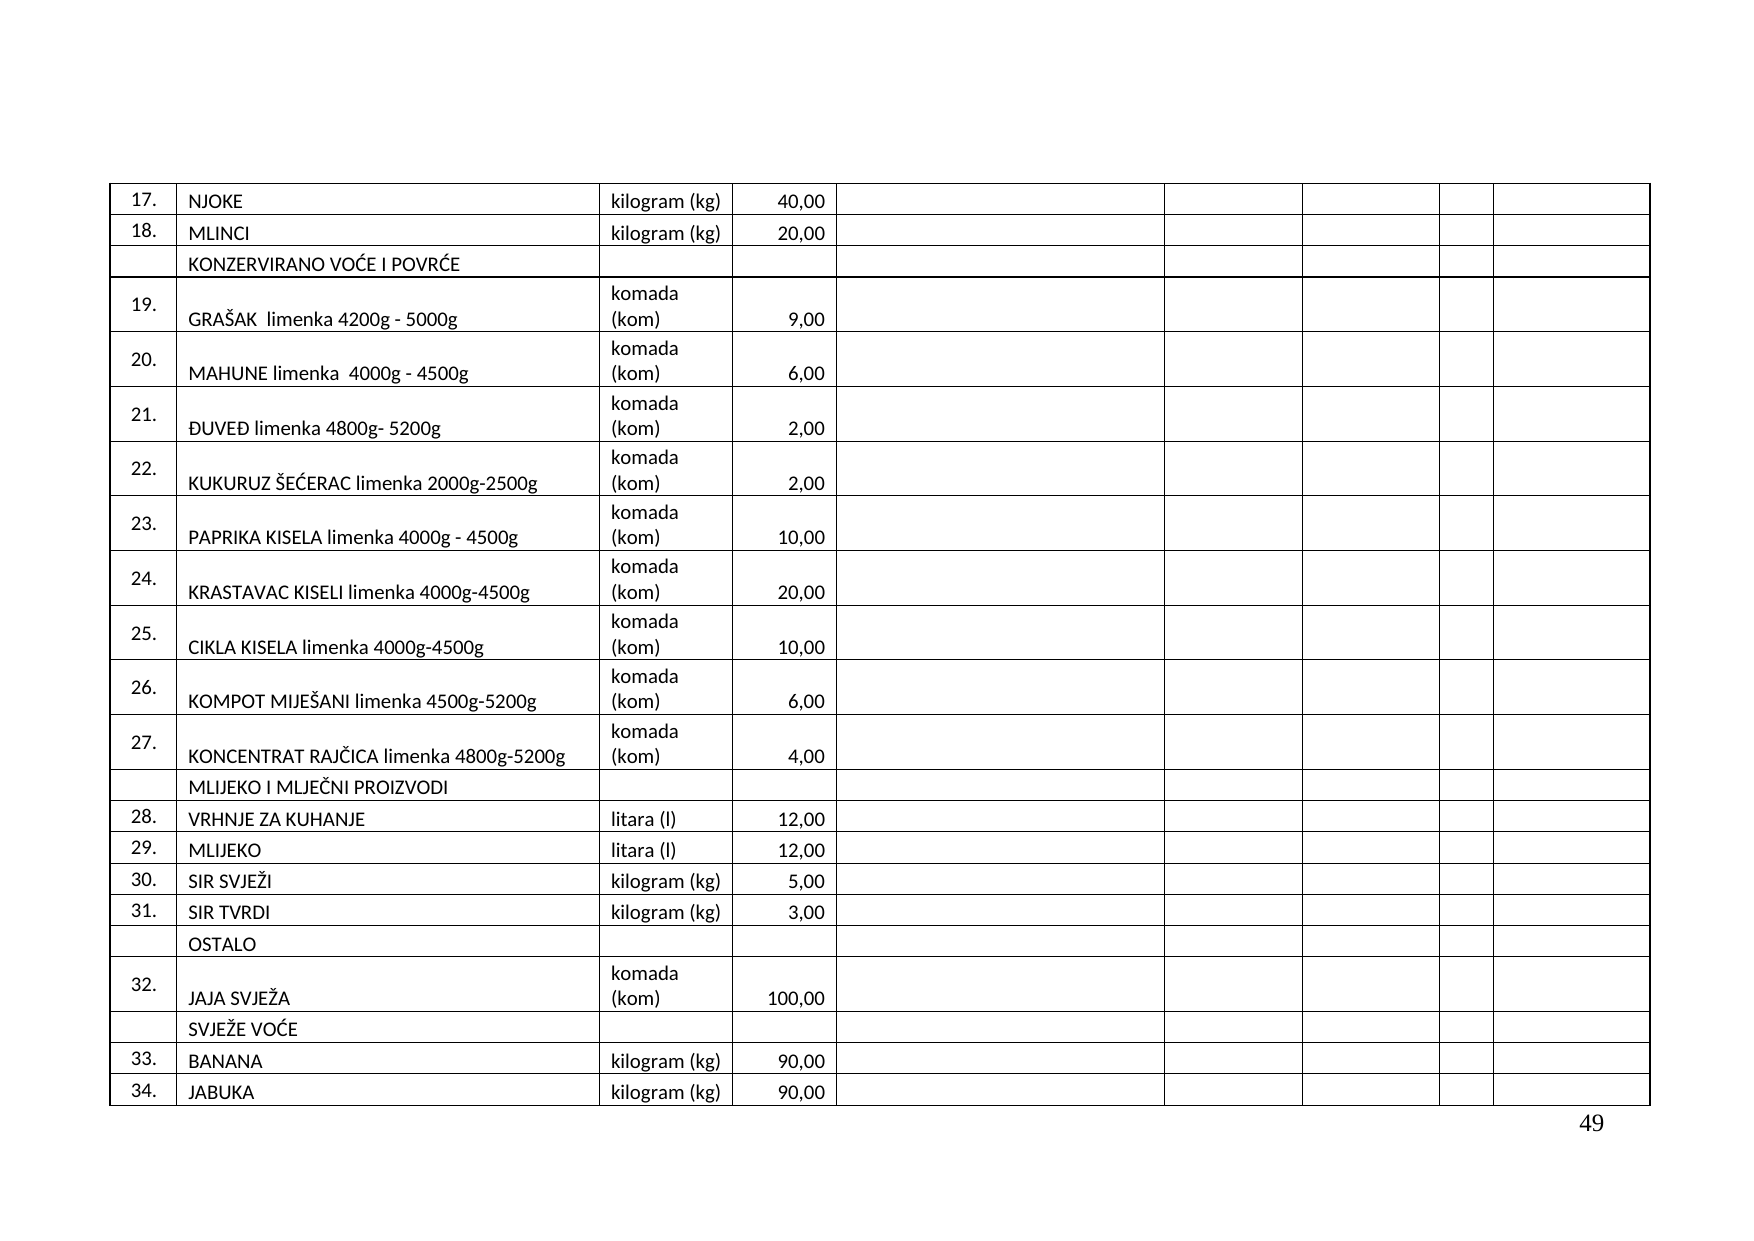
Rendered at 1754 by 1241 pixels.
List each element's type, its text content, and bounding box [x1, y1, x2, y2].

table_cell MAHUNE limenka 4000g - 4500g [177, 332, 599, 386]
table_cell [837, 660, 1164, 714]
table_cell OSTALO [177, 926, 599, 956]
table_cell JABUKA [177, 1074, 599, 1104]
table_cell 20,00 [733, 215, 836, 245]
table_cell [1165, 1043, 1302, 1073]
table_cell [837, 715, 1164, 769]
table_cell ĐUVEĐ limenka 4800g- 5200g [177, 387, 599, 441]
table_cell 20. [111, 332, 176, 386]
table_cell [837, 442, 1164, 495]
table_cell [1440, 278, 1493, 331]
table_cell [1303, 332, 1439, 386]
table_cell 26. [111, 660, 176, 714]
table_cell 25. [111, 606, 176, 659]
table_cell KOMPOT MIJEŠANI limenka 4500g-5200g [177, 660, 599, 714]
table_cell GRAŠAK limenka 4200g - 5000g [177, 278, 599, 331]
table_cell [1494, 864, 1649, 894]
table_cell BANANA [177, 1043, 599, 1073]
table_cell kilogram (kg) [600, 184, 732, 214]
table_cell 6,00 [733, 332, 836, 386]
table_cell [837, 278, 1164, 331]
table_cell 19. [111, 278, 176, 331]
table_cell [111, 1012, 176, 1042]
table_cell 2,00 [733, 387, 836, 441]
table_cell [1494, 184, 1649, 214]
table_cell [1494, 278, 1649, 331]
table_cell [1440, 332, 1493, 386]
table_cell kilogram (kg) [600, 1043, 732, 1073]
table_cell [1303, 246, 1439, 276]
table_cell [1303, 864, 1439, 894]
table_cell komada (kom) [600, 715, 732, 769]
table_cell komada (kom) [600, 332, 732, 386]
table_cell [1494, 715, 1649, 769]
table_cell [1303, 184, 1439, 214]
table_cell [1494, 895, 1649, 925]
table_cell MLIJEKO I MLJEČNI PROIZVODI [177, 770, 599, 800]
table_cell 100,00 [733, 957, 836, 1011]
table_cell [1303, 496, 1439, 550]
table_cell komada (kom) [600, 606, 732, 659]
table_cell kilogram (kg) [600, 215, 732, 245]
table_cell [1440, 1043, 1493, 1073]
table_cell [837, 332, 1164, 386]
table_cell [1440, 184, 1493, 214]
table_cell 6,00 [733, 660, 836, 714]
table_cell 33. [111, 1043, 176, 1073]
table_cell [837, 864, 1164, 894]
table_cell [837, 246, 1164, 276]
table_cell komada (kom) [600, 442, 732, 495]
table_cell [1165, 957, 1302, 1011]
table_cell [837, 1012, 1164, 1042]
table_cell [600, 246, 732, 276]
table_cell [1494, 832, 1649, 862]
table_cell [1303, 606, 1439, 659]
table_cell 10,00 [733, 496, 836, 550]
table_cell [1440, 1012, 1493, 1042]
table_cell [1303, 442, 1439, 495]
table_cell 12,00 [733, 801, 836, 831]
table_cell 23. [111, 496, 176, 550]
table_cell 90,00 [733, 1074, 836, 1104]
table_cell [1494, 1043, 1649, 1073]
table_cell [1494, 801, 1649, 831]
table_cell [1303, 551, 1439, 604]
table_cell kilogram (kg) [600, 895, 732, 925]
table_cell 24. [111, 551, 176, 604]
table_cell [1494, 660, 1649, 714]
table_cell 21. [111, 387, 176, 441]
table_cell [1165, 551, 1302, 604]
table_cell [1165, 606, 1302, 659]
table_cell [1165, 715, 1302, 769]
table_cell 29. [111, 832, 176, 862]
table_cell litara (l) [600, 832, 732, 862]
table_cell [837, 184, 1164, 214]
table_cell [1303, 387, 1439, 441]
table_cell [1440, 770, 1493, 800]
table_cell 40,00 [733, 184, 836, 214]
table_cell [111, 926, 176, 956]
table_cell [1165, 278, 1302, 331]
table_cell [1165, 246, 1302, 276]
table_cell [1440, 551, 1493, 604]
table_cell CIKLA KISELA limenka 4000g-4500g [177, 606, 599, 659]
table_cell 9,00 [733, 278, 836, 331]
table_cell [1494, 1074, 1649, 1104]
table_cell [1494, 215, 1649, 245]
table_cell [600, 926, 732, 956]
table_cell [1165, 215, 1302, 245]
table_cell [1165, 1074, 1302, 1104]
table_cell [837, 832, 1164, 862]
table_cell [837, 1043, 1164, 1073]
table_cell 30. [111, 864, 176, 894]
table_cell VRHNJE ZA KUHANJE [177, 801, 599, 831]
table_cell [1440, 606, 1493, 659]
table_cell [1165, 926, 1302, 956]
table_cell [1303, 1074, 1439, 1104]
table_cell 32. [111, 957, 176, 1011]
table_cell kilogram (kg) [600, 1074, 732, 1104]
table_cell [1165, 832, 1302, 862]
table_cell [837, 215, 1164, 245]
table_cell komada (kom) [600, 957, 732, 1011]
table_cell [1494, 332, 1649, 386]
table_cell [1165, 895, 1302, 925]
table_cell [1440, 215, 1493, 245]
table_cell [1165, 801, 1302, 831]
table_cell 22. [111, 442, 176, 495]
table_cell [1494, 246, 1649, 276]
table_cell [1440, 496, 1493, 550]
table_cell komada (kom) [600, 278, 732, 331]
table_cell [837, 1074, 1164, 1104]
table_cell komada (kom) [600, 387, 732, 441]
table_cell [111, 246, 176, 276]
table_cell [111, 770, 176, 800]
table_cell [1440, 715, 1493, 769]
table_cell komada (kom) [600, 660, 732, 714]
table_cell [837, 387, 1164, 441]
table_cell 34. [111, 1074, 176, 1104]
table_cell [1303, 895, 1439, 925]
table_cell [1165, 770, 1302, 800]
table_cell komada (kom) [600, 496, 732, 550]
table_cell [733, 926, 836, 956]
table_cell [1440, 895, 1493, 925]
table_cell [1303, 215, 1439, 245]
table_cell [1165, 864, 1302, 894]
table_cell [837, 770, 1164, 800]
table_cell MLINCI [177, 215, 599, 245]
table_cell [837, 926, 1164, 956]
table_cell [1303, 957, 1439, 1011]
table_cell 2,00 [733, 442, 836, 495]
table_cell [1440, 387, 1493, 441]
table_cell [1440, 926, 1493, 956]
table_cell [1494, 496, 1649, 550]
table_cell [733, 246, 836, 276]
table_cell [837, 895, 1164, 925]
table_cell [1440, 957, 1493, 1011]
table_cell [1494, 606, 1649, 659]
table_cell SVJEŽE VOĆE [177, 1012, 599, 1042]
table_cell [837, 606, 1164, 659]
table_cell [1440, 660, 1493, 714]
table_cell [1165, 660, 1302, 714]
table_cell [1440, 864, 1493, 894]
table_cell [1494, 551, 1649, 604]
table_cell [1303, 715, 1439, 769]
table_cell 28. [111, 801, 176, 831]
table_cell [1303, 801, 1439, 831]
table_cell [1440, 832, 1493, 862]
table_cell KONCENTRAT RAJČICA limenka 4800g-5200g [177, 715, 599, 769]
table_cell JAJA SVJEŽA [177, 957, 599, 1011]
table_cell KUKURUZ ŠEĆERAC limenka 2000g-2500g [177, 442, 599, 495]
table_cell [1303, 926, 1439, 956]
table_cell [837, 801, 1164, 831]
table_cell KONZERVIRANO VOĆE I POVRĆE [177, 246, 599, 276]
table_cell [600, 770, 732, 800]
table_cell [1303, 1012, 1439, 1042]
table_cell [1165, 442, 1302, 495]
table_cell [837, 551, 1164, 604]
table_cell 31. [111, 895, 176, 925]
table_cell [837, 957, 1164, 1011]
table_cell 18. [111, 215, 176, 245]
table_cell [1303, 832, 1439, 862]
table_cell [1440, 801, 1493, 831]
table_cell [1440, 246, 1493, 276]
table_cell [1494, 926, 1649, 956]
table_cell 12,00 [733, 832, 836, 862]
table_cell kilogram (kg) [600, 864, 732, 894]
table_cell komada (kom) [600, 551, 732, 604]
table_cell MLIJEKO [177, 832, 599, 862]
table_cell [1303, 660, 1439, 714]
table_cell 5,00 [733, 864, 836, 894]
table_cell 10,00 [733, 606, 836, 659]
table_cell [1494, 442, 1649, 495]
table_cell KRASTAVAC KISELI limenka 4000g-4500g [177, 551, 599, 604]
table_cell PAPRIKA KISELA limenka 4000g - 4500g [177, 496, 599, 550]
table_cell NJOKE [177, 184, 599, 214]
table_cell [733, 1012, 836, 1042]
table_cell [1165, 496, 1302, 550]
table_cell [600, 1012, 732, 1042]
table_cell [1494, 957, 1649, 1011]
table_cell [1303, 278, 1439, 331]
table_cell [1303, 1043, 1439, 1073]
table_cell 20,00 [733, 551, 836, 604]
table_cell 4,00 [733, 715, 836, 769]
table_cell [1494, 387, 1649, 441]
table_cell 90,00 [733, 1043, 836, 1073]
table_cell 27. [111, 715, 176, 769]
table_cell 3,00 [733, 895, 836, 925]
table_cell [1165, 387, 1302, 441]
table_cell [837, 496, 1164, 550]
table_cell [1165, 332, 1302, 386]
table_cell [1165, 184, 1302, 214]
table_cell litara (l) [600, 801, 732, 831]
table_cell [1440, 1074, 1493, 1104]
table_cell SIR TVRDI [177, 895, 599, 925]
table_cell [733, 770, 836, 800]
table_cell [1165, 1012, 1302, 1042]
table_cell [1303, 770, 1439, 800]
table_cell [1494, 1012, 1649, 1042]
table_cell SIR SVJEŽI [177, 864, 599, 894]
table_cell [1494, 770, 1649, 800]
table_cell [1440, 442, 1493, 495]
table_cell 17. [111, 184, 176, 214]
